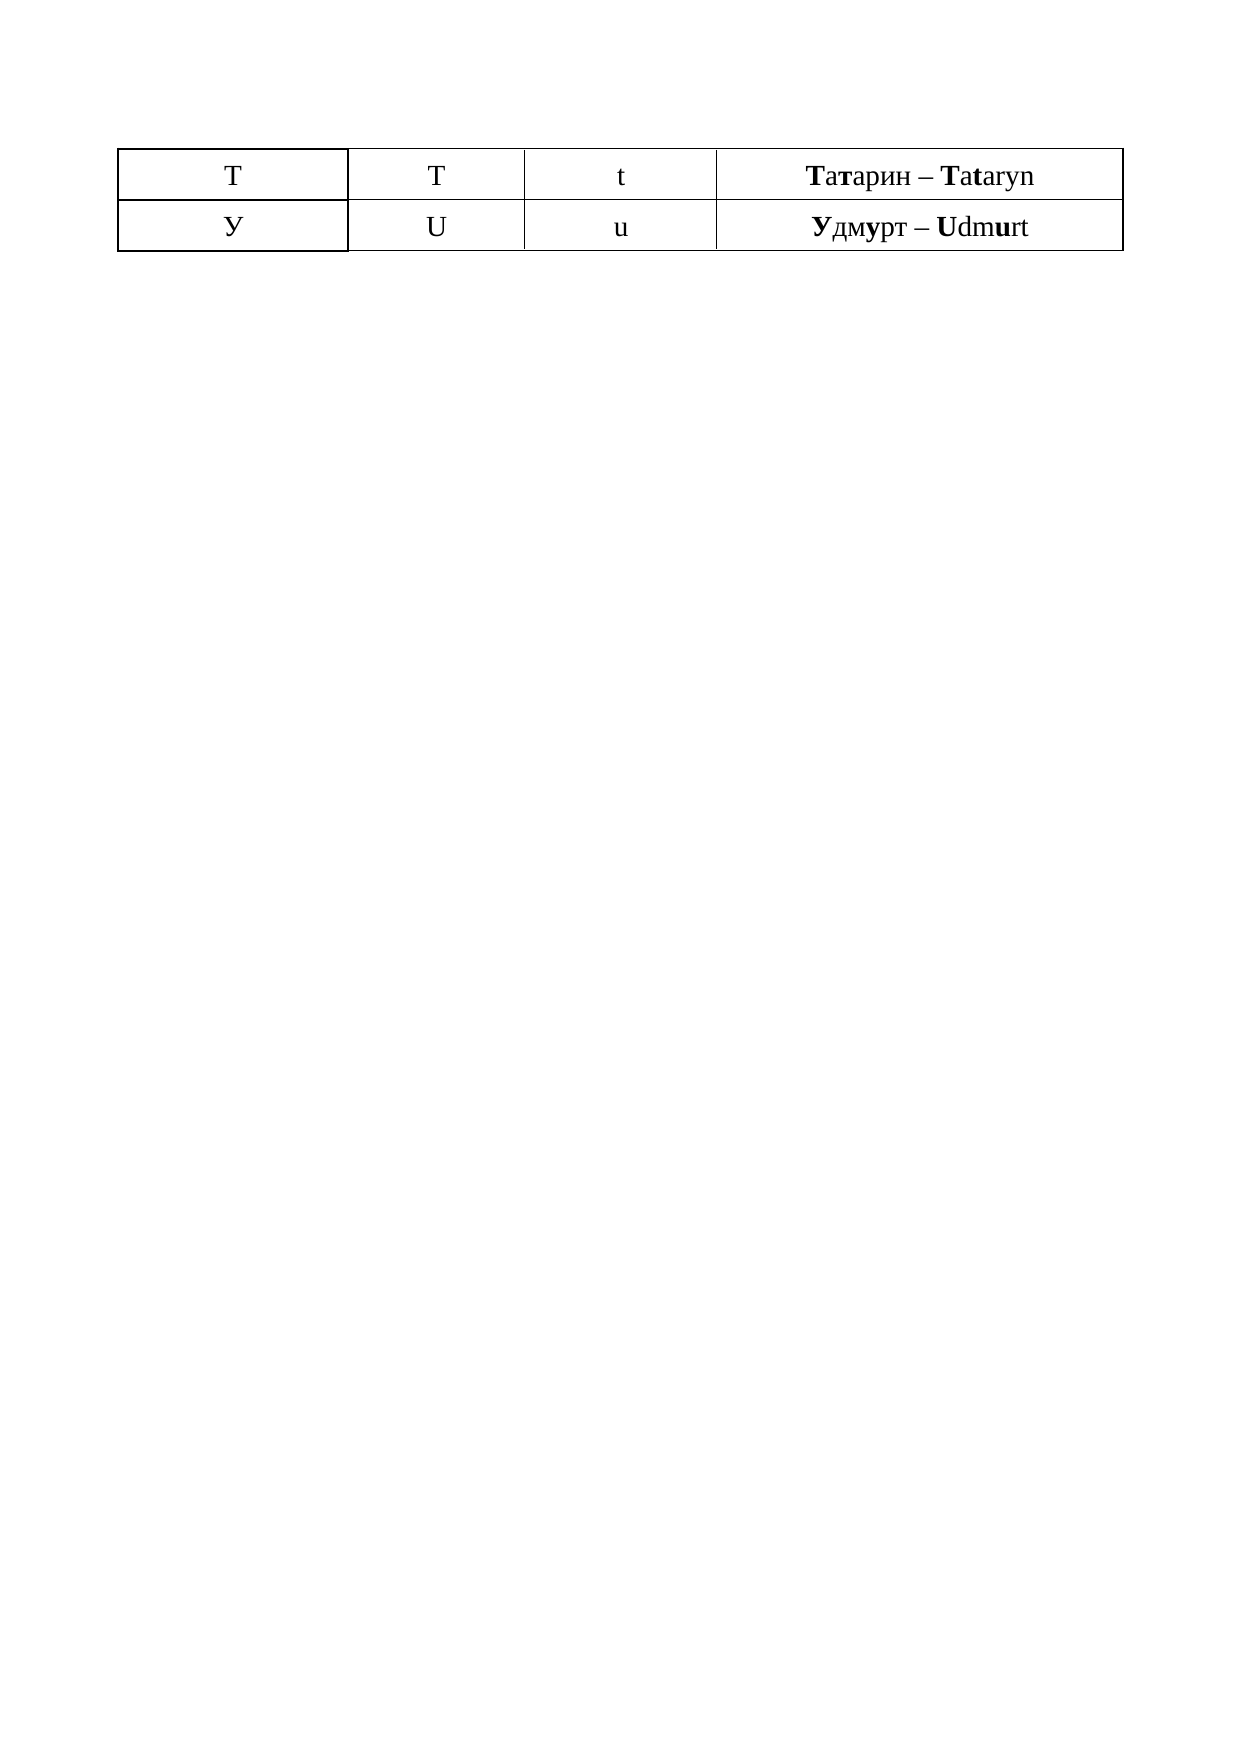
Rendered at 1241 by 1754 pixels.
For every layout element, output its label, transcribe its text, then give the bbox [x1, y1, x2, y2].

table_cell U [349, 200, 525, 250]
table_cell Удмурт – Udmurt [717, 200, 1122, 250]
table_cell Т [119, 150, 347, 199]
table_cell u [525, 200, 717, 250]
table_cell T [349, 149, 524, 199]
table_cell Татарин – Tataryn [717, 149, 1122, 199]
table_cell У [119, 201, 347, 250]
table_cell t [525, 149, 716, 199]
